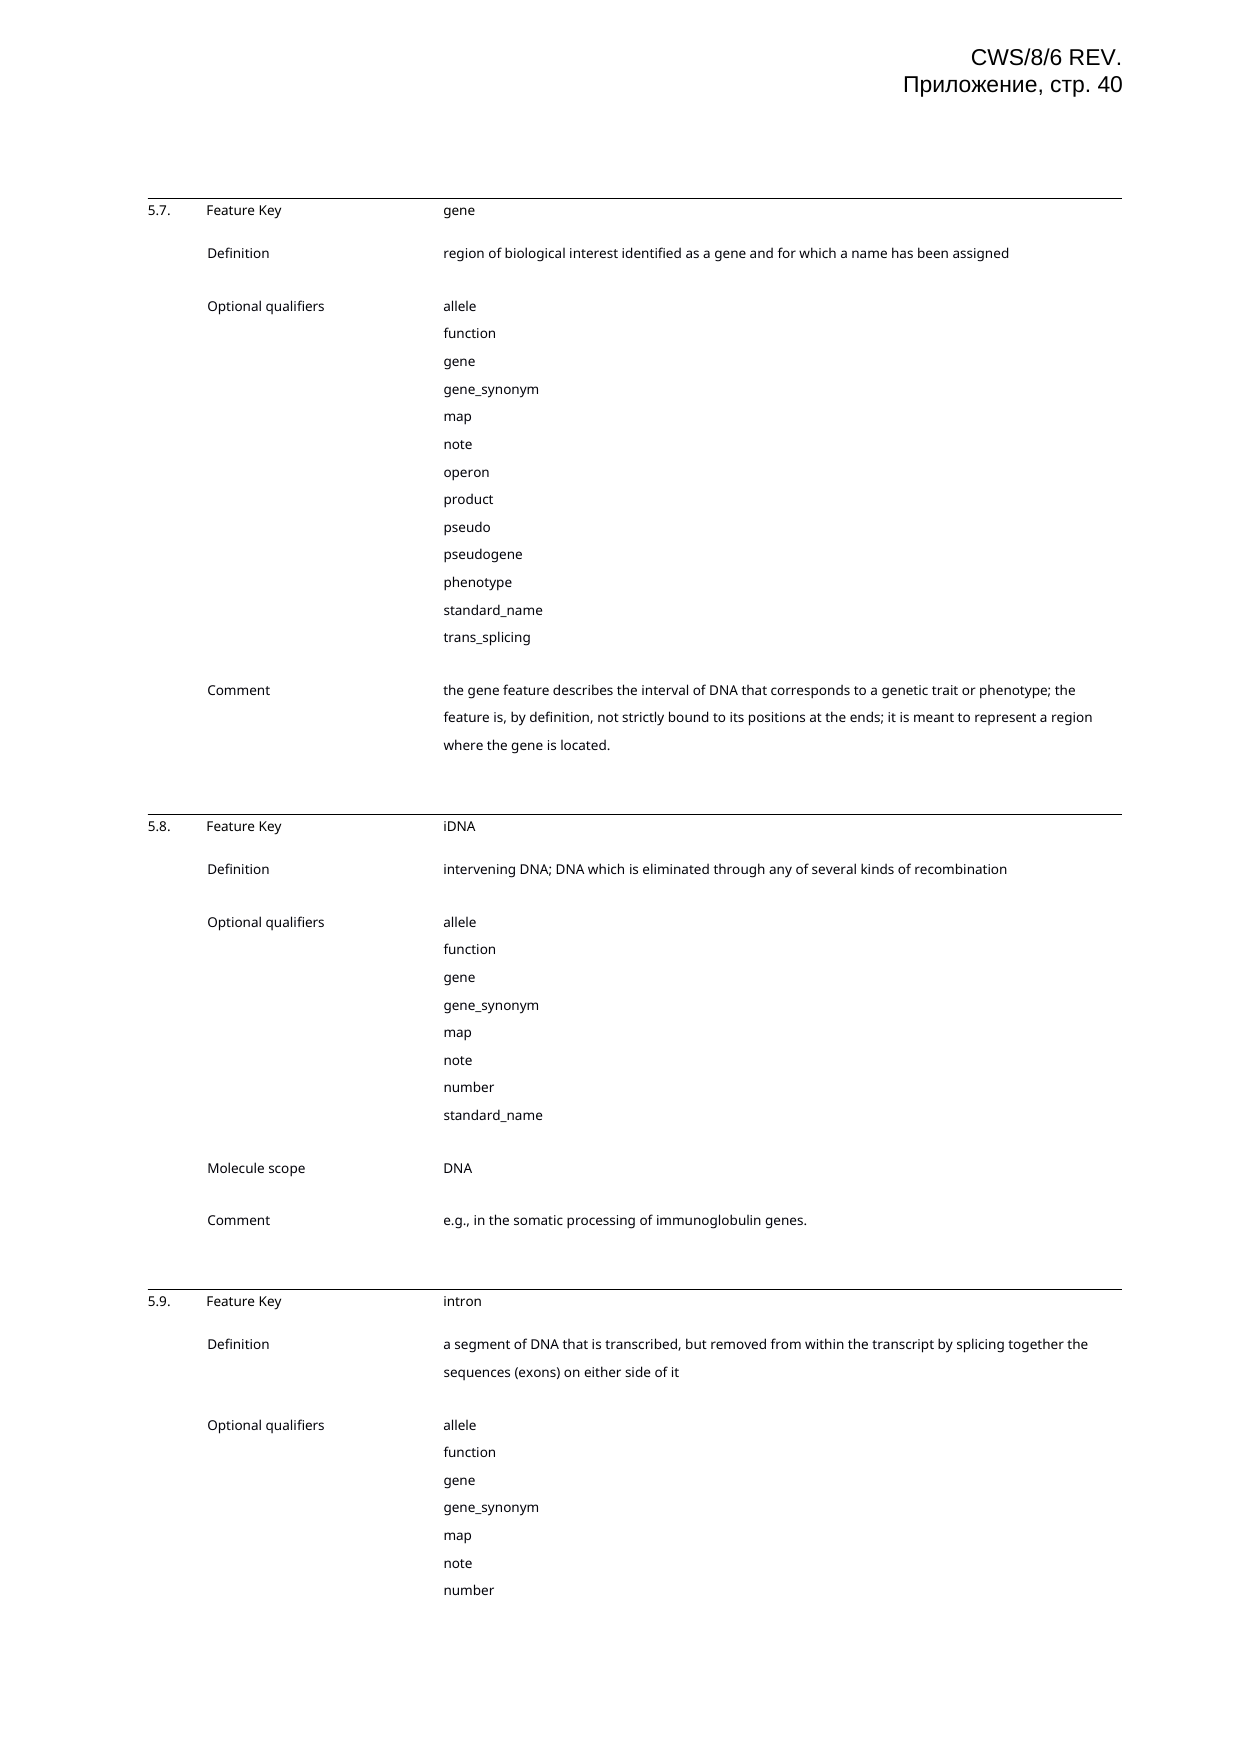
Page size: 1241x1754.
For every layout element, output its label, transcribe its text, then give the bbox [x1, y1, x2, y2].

text function [443, 1443, 1122, 1462]
text gene [443, 1471, 1122, 1489]
text operon [443, 462, 1122, 481]
text standard_name [443, 601, 1122, 619]
text number [443, 1581, 1122, 1599]
text Definition intervening DNA; DNA which is eliminated through any of several kinds of recombination [207, 860, 1122, 878]
text gene [443, 352, 1122, 371]
text Comment the gene feature describes the interval of DNA that corresponds to a genetic trait or phenotype; the feature is, by definition, not strictly bound to its positions at the ends; it is meant to represent a region where the gene is located. [207, 681, 1122, 754]
text trans_splicing [443, 628, 1122, 647]
text number [443, 1078, 1122, 1097]
text pseudogene [443, 545, 1122, 564]
text Optional qualifiers allele [207, 297, 1122, 315]
text Optional qualifiers allele [207, 913, 1122, 931]
text phenotype [443, 573, 1122, 591]
text Feature Key gene [148, 199, 1122, 219]
text function [443, 940, 1122, 959]
text note [443, 435, 1122, 453]
text note [443, 1553, 1122, 1572]
text Molecule scope DNA [207, 1158, 1122, 1177]
text Feature Key iDNA [148, 815, 1122, 835]
text note [443, 1051, 1122, 1069]
text gene_synonym [443, 380, 1122, 398]
text gene [443, 968, 1122, 986]
text pseudo [443, 518, 1122, 536]
text Comment e.g., in the somatic processing of immunoglobulin genes. [207, 1211, 1122, 1229]
text product [443, 490, 1122, 508]
text gene_synonym [443, 1498, 1122, 1517]
text function [443, 324, 1122, 343]
text Feature Key intron [148, 1290, 1122, 1310]
text Definition region of biological interest identified as a gene and for which a name has been assigned [207, 244, 1122, 263]
text Optional qualifiers allele [207, 1416, 1122, 1434]
text standard_name [443, 1106, 1122, 1124]
text map [443, 1023, 1122, 1042]
text map [443, 407, 1122, 426]
text gene_synonym [443, 996, 1122, 1014]
text map [443, 1526, 1122, 1544]
text Definition a segment of DNA that is transcribed, but removed from within the transcript by splicing together the sequences (exons) on either side of it [207, 1335, 1122, 1381]
